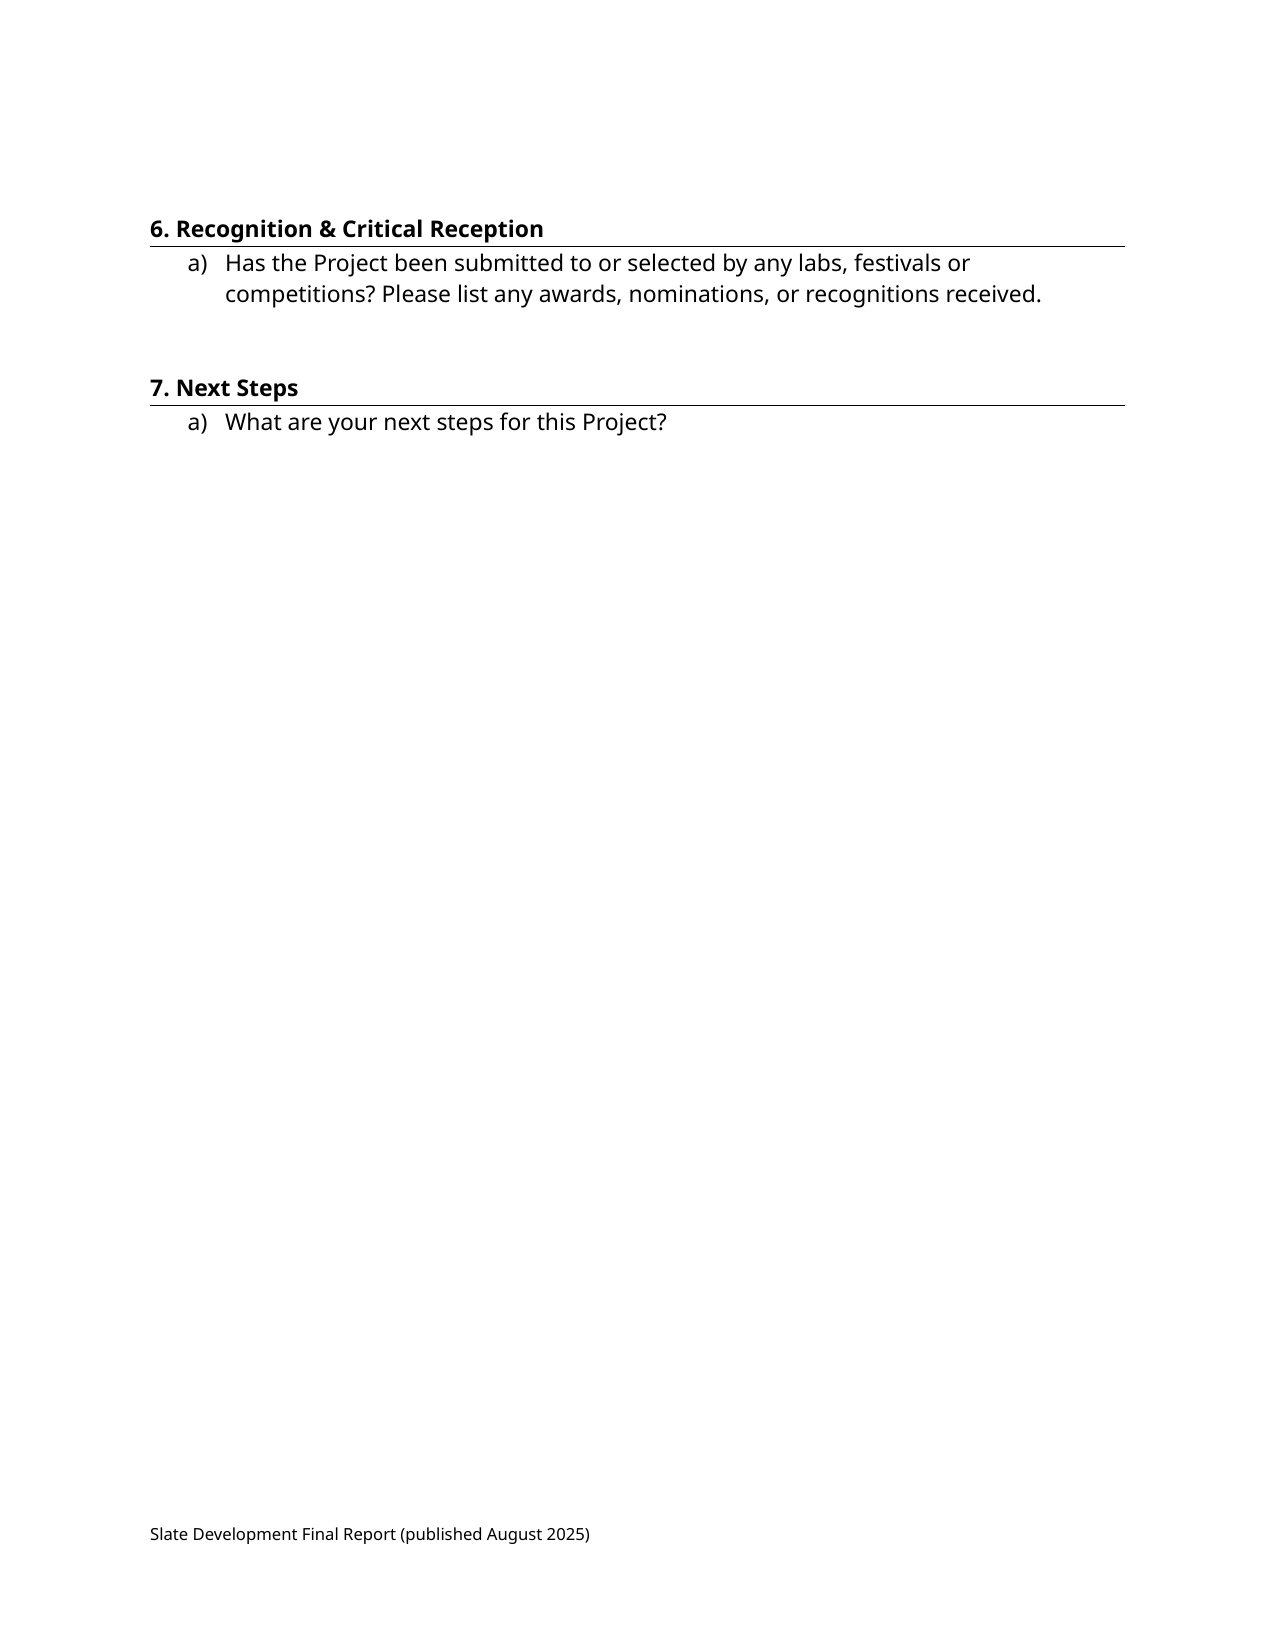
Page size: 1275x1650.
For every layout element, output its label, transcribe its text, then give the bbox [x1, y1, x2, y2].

text 7. Next Steps [150, 372, 1125, 405]
list Has the Project been submitted to or selected by any labs, festivals or competitions? Please list any awards, nominations, or recognitions received. [187, 247, 1125, 309]
list What are your next steps for this Project? [187, 406, 1125, 437]
text 6. Recognition & Critical Reception [150, 212, 1125, 246]
